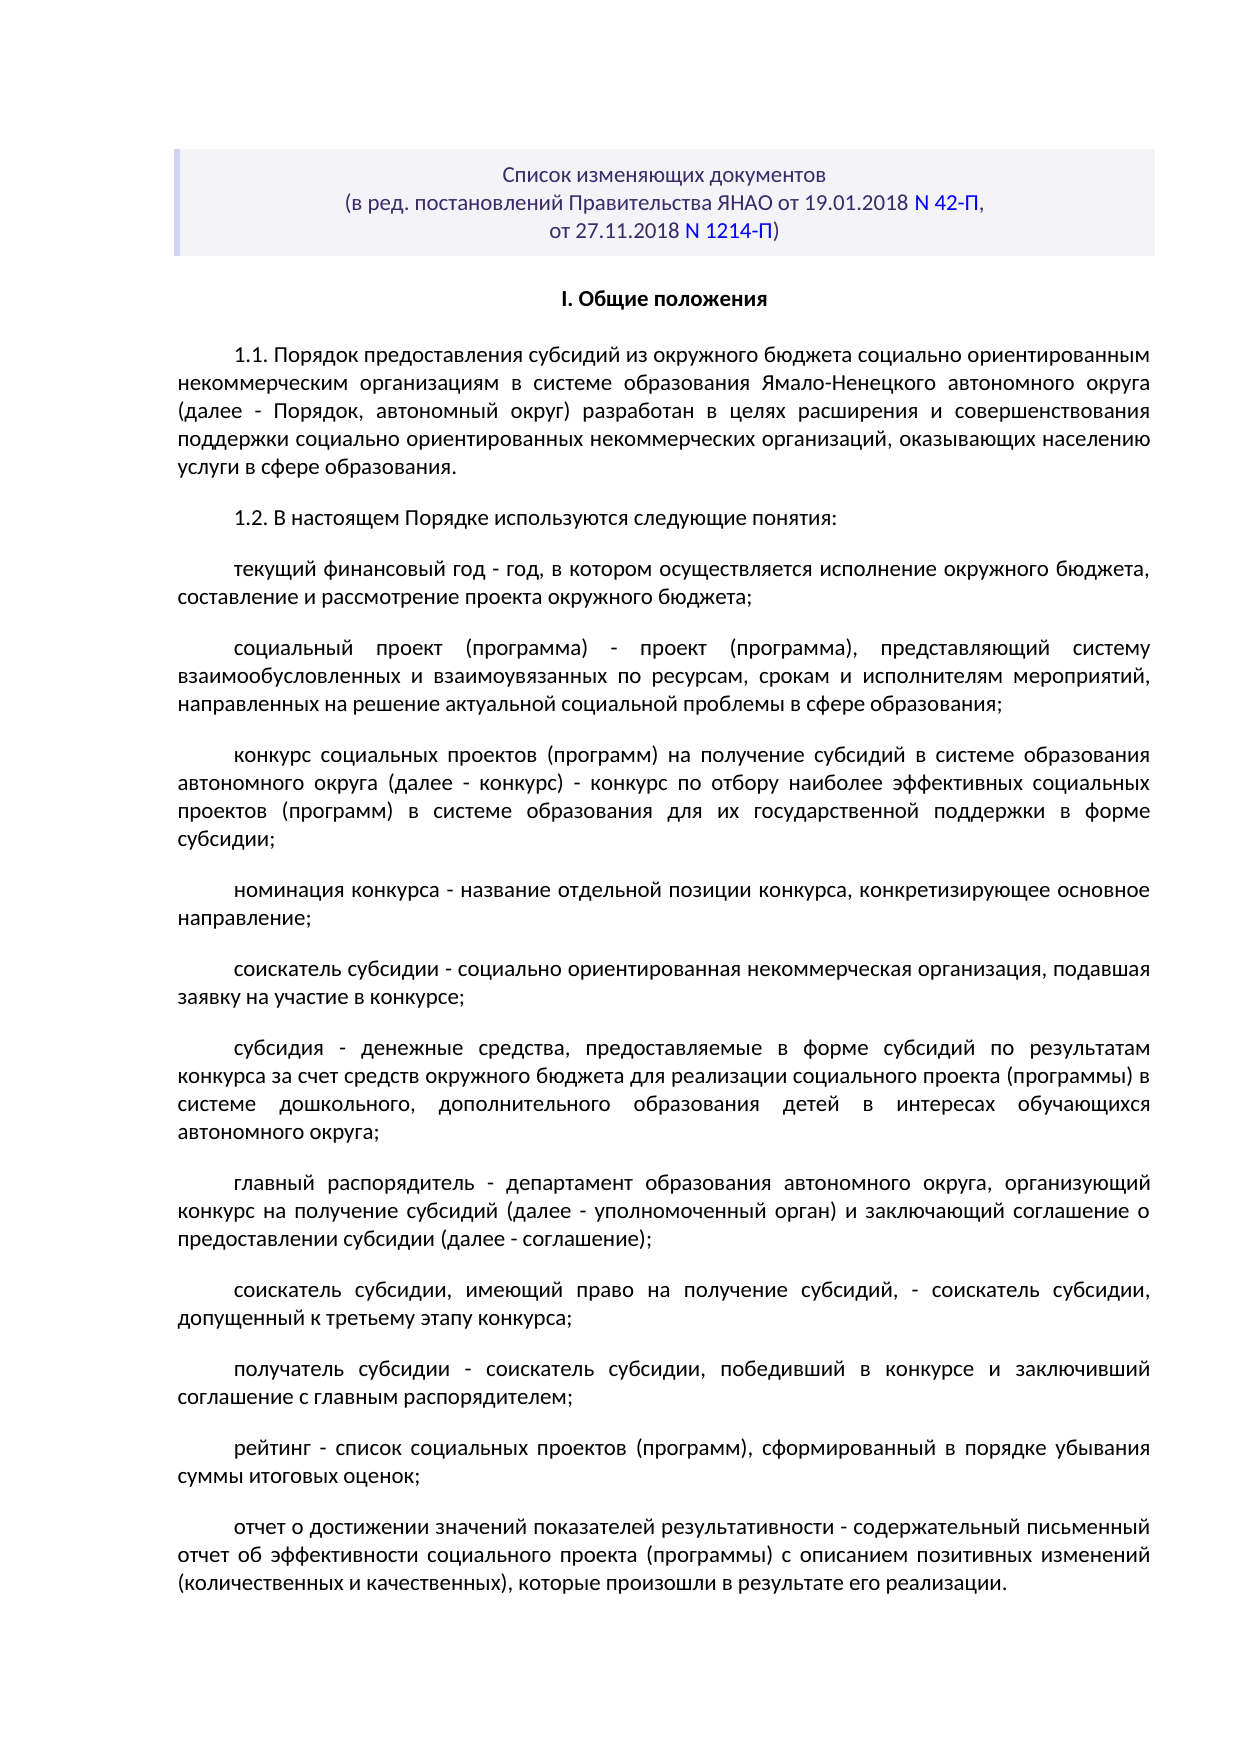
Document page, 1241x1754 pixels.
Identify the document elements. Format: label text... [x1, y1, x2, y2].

text соискатель субсидии - социально ориентированная некоммерческая организация, подавшая заявку на участие в конкурсе; [177, 954, 1152, 1010]
text 1.2. В настоящем Порядке используются следующие понятия: [177, 503, 1152, 531]
text отчет о достижении значений показателей результативности - содержательный письменный отчет об эффективности социального проекта (программы) с описанием позитивных изменений (количественных и качественных), которые произошли в результате его реализации. [177, 1512, 1152, 1596]
text главный распорядитель - департамент образования автономного округа, организующий конкурс на получение субсидий (далее - уполномоченный орган) и заключающий соглашение о предоставлении субсидии (далее - соглашение); [177, 1168, 1152, 1252]
text конкурс социальных проектов (программ) на получение субсидий в системе образования автономного округа (далее - конкурс) - конкурс по отбору наиболее эффективных социальных проектов (программ) в системе образования для их государственной поддержки в форме субсидии; [177, 740, 1152, 852]
text текущий финансовый год - год, в котором осуществляется исполнение окружного бюджета, составление и рассмотрение проекта окружного бюджета; [177, 554, 1152, 610]
text номинация конкурса - название отдельной позиции конкурса, конкретизирующее основное направление; [177, 875, 1152, 931]
text рейтинг - список социальных проектов (программ), сформированный в порядке убывания суммы итоговых оценок; [177, 1433, 1152, 1489]
title I. Общие положения [177, 284, 1152, 312]
table_header Список изменяющих документов (в ред. постановлений Правительства ЯНАО от 19.01.2018 N 42-П, от 27.11.2018 N 1214-П) [180, 149, 1149, 256]
text 1.1. Порядок предоставления субсидий из окружного бюджета социально ориентированным некоммерческим организациям в системе образования Ямало-Ненецкого автономного округа (далее - Порядок, автономный округ) разработан в целях расширения и совершенствования поддержки социально ориентированных некоммерческих организаций, оказывающих населению услуги в сфере образования. [177, 340, 1152, 480]
text получатель субсидии - соискатель субсидии, победивший в конкурсе и заключивший соглашение с главным распорядителем; [177, 1354, 1152, 1410]
text социальный проект (программа) - проект (программа), представляющий систему взаимообусловленных и взаимоувязанных по ресурсам, срокам и исполнителям мероприятий, направленных на решение актуальной социальной проблемы в сфере образования; [177, 633, 1152, 717]
text соискатель субсидии, имеющий право на получение субсидий, - соискатель субсидии, допущенный к третьему этапу конкурса; [177, 1275, 1152, 1331]
text субсидия - денежные средства, предоставляемые в форме субсидий по результатам конкурса за счет средств окружного бюджета для реализации социального проекта (программы) в системе дошкольного, дополнительного образования детей в интересах обучающихся автономного округа; [177, 1033, 1152, 1145]
